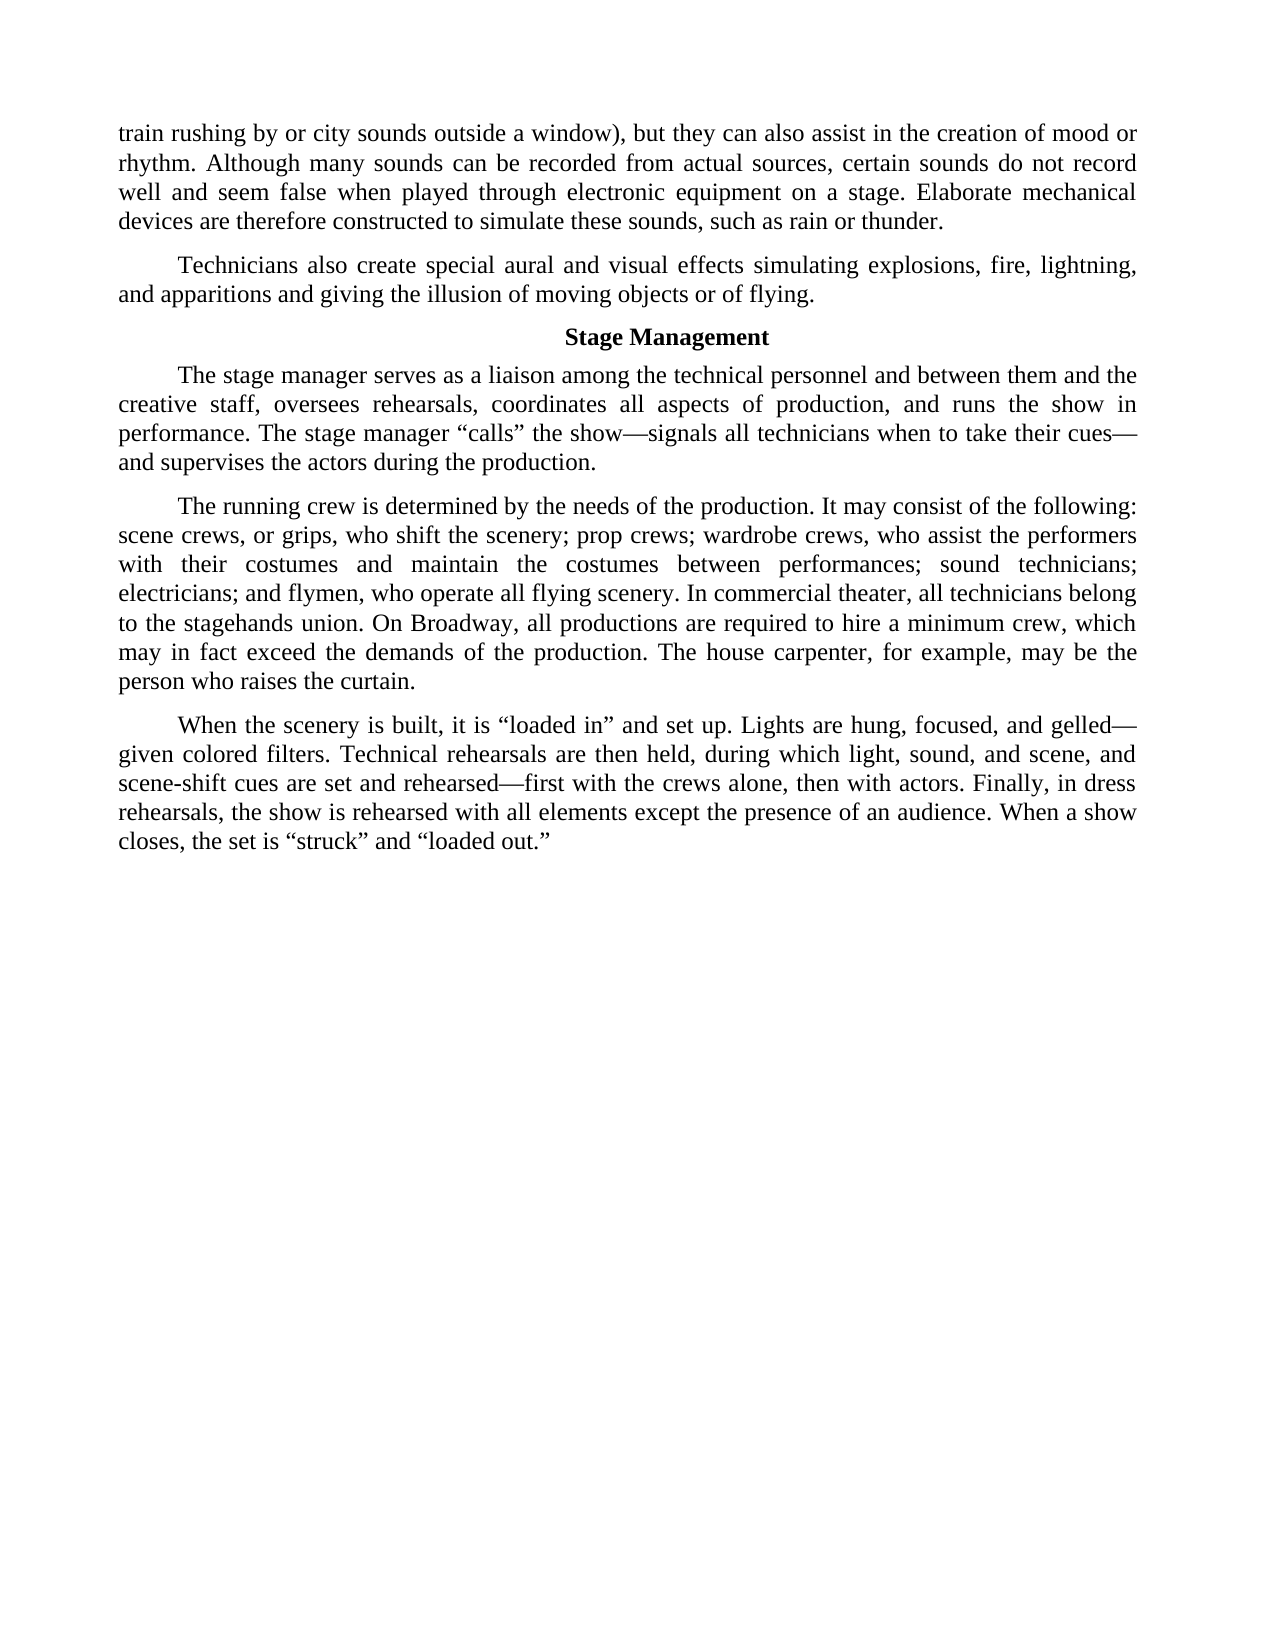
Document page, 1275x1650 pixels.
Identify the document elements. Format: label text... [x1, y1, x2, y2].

text The running crew is determined by the needs of the production. It may consist of the following: scene crews, or grips, who shift the scenery; prop crews; wardrobe crews, who assist the performers with their costumes and maintain the costumes between performances; sound technicians; electricians; and flymen, who operate all flying scenery. In commercial theater, all technicians belong to the stagehands union. On Broadway, all productions are required to hire a minimum crew, which may in fact exceed the demands of the production. The house carpenter, for example, may be the person who raises the curtain. [118, 491, 1138, 695]
text Technicians also create special aural and visual effects simulating explosions, fire, lightning, and apparitions and giving the illusion of moving objects or of flying. [118, 249, 1138, 308]
text Stage Management [118, 322, 1157, 351]
text The stage manager serves as a liaison among the technical personnel and between them and the creative staff, oversees rehearsals, coordinates all aspects of production, and runs the show in performance. The stage manager “calls” the show—signals all technicians when to take their cues—and supervises the actors during the production. [118, 359, 1138, 476]
text When the scenery is built, it is “loaded in” and set up. Lights are hung, focused, and gelled—given colored filters. Technical rehearsals are then held, during which light, sound, and scene, and scene-shift cues are set and rehearsed—first with the crews alone, then with actors. Finally, in dress rehearsals, the show is rehearsed with all elements except the presence of an audience. When a show closes, the set is “struck” and “loaded out.” [118, 709, 1138, 855]
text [118, 118, 1138, 235]
